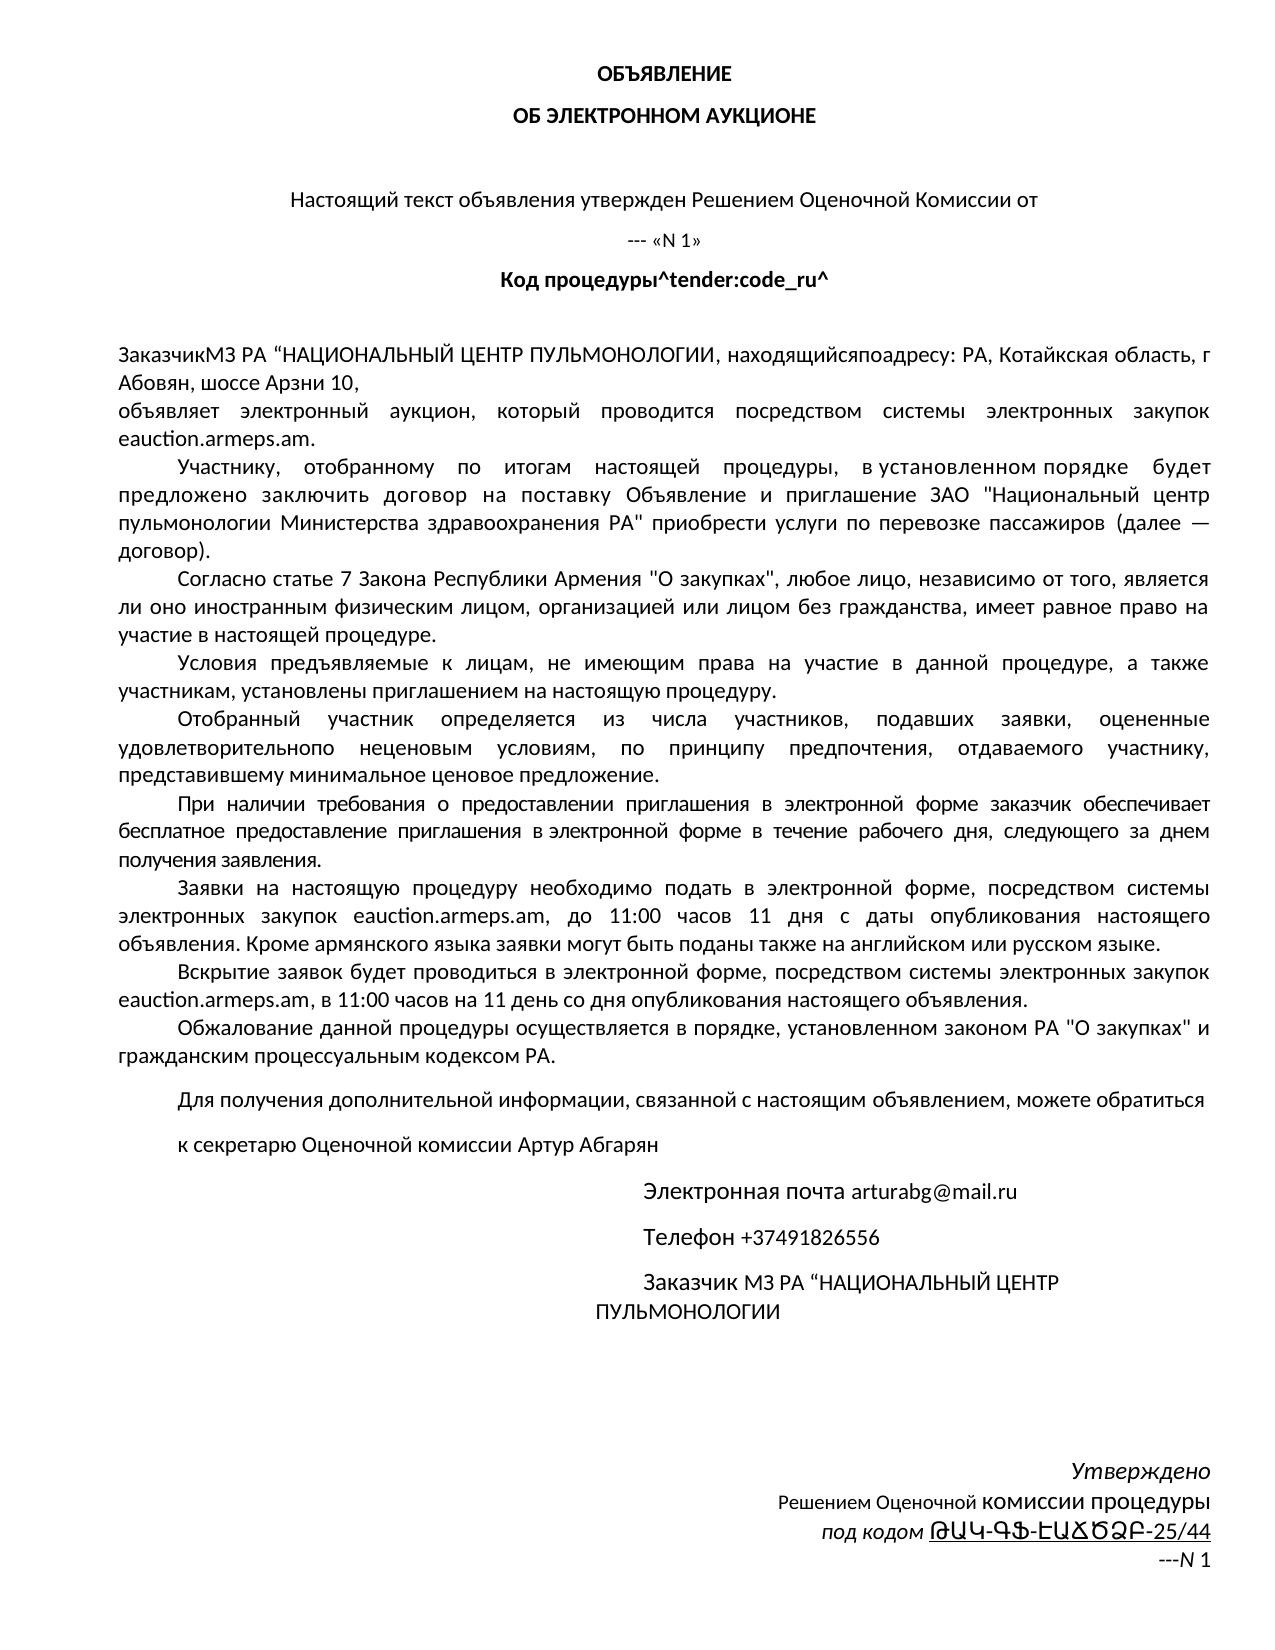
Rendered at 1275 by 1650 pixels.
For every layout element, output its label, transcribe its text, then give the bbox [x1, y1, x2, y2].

text к секретарю Оценочной комиссии Артур Абгарян [118, 1130, 1211, 1158]
text Условия предъявляемые к лицам, не имеющим права на участие в данной процедуре, а также участникам, установлены приглашением на настоящую процедуру. [118, 648, 1211, 704]
text --- «N 1» [118, 227, 1211, 252]
text Вскрытие заявок будет проводиться в электронной форме, посредством системы электронных закупок eauction.armeps.am, в 11:00 часов на 11 день со дня опубликования настоящего объявления. [118, 957, 1211, 1013]
text ЗаказчикМЗ РА “НАЦИОНАЛЬНЫЙ ЦЕНТР ПУЛЬМOНОЛОГИИ, находящийсяпоадресу: РА, Котайкская область, г Абовян, шоссе Арзни 10, [118, 340, 1211, 396]
text объявляет электронный аукцион, который проводится посредством системы электронных закупок eauction.armeps.am. [118, 396, 1211, 452]
text ОБ ЭЛЕКТРОННОМ АУКЦИОНЕ [118, 101, 1211, 129]
text Согласно статье 7 Закона Республики Армения "О закупках", любое лицо, независимо от того, является ли оно иностранным физическим лицом, организацией или лицом без гражданства, имеет равное право на участие в настоящей процедуре. [118, 564, 1211, 648]
text Настоящий текст объявления утвержден Решением Оценочной Комиссии от [118, 185, 1211, 213]
text Телефон +37491826556 [643, 1221, 1211, 1251]
text Для получения дополнительной информации, связанной с настоящим объявлением, можете обратиться [118, 1086, 1211, 1113]
text Заказчик МЗ РА “НАЦИОНАЛЬНЫЙ ЦЕНТР ПУЛЬМOНОЛОГИИ [595, 1266, 1211, 1325]
text Электронная почта arturabg@mail.ru [643, 1175, 1211, 1205]
text под кодом ԹԱԿ-ԳՖ-ԷԱՃԾՁԲ-25/44 ---N 1 [118, 1516, 1211, 1573]
text Отобранный участник определяется из числа участников, подавших заявки, оцененные удовлетворительнопо неценовым условиям, по принципу предпочтения, отдаваемого участнику, представившему минимальное ценовое предложение. [118, 704, 1211, 789]
text Заявки на настоящую процедуру необходимо подать в электронной форме, посредством системы электронных закупок eauction.armeps.am, до 11:00 часов 11 дня с даты опубликования настоящего объявления. Кроме армянского языка заявки могут быть поданы также на английском или русском языке. [118, 873, 1211, 957]
text Утверждено [118, 1455, 1211, 1485]
text ОБЪЯВЛЕНИЕ [118, 59, 1211, 87]
text При наличии требования о предоставлении приглашения в электронной форме заказчик обеспечивает бесплатное предоставление приглашения в электронной форме в течение рабочего дня, следующего за днем получения заявления. [118, 789, 1211, 873]
text Код процедуры^tender:code_ru^ [118, 265, 1211, 293]
text Участнику, отобранному по итогам настоящей процедуры, в установленном порядке будет предложено заключить договор на поставку Объявление и приглашение ЗАО "Национальный центр пульмонологии Министерства здравоохранения РА" приобрести услуги по перевозке пассажиров (далее — договор). [118, 452, 1211, 564]
text Решением Оценочной комиссии процедуры [118, 1485, 1211, 1516]
text Обжалование данной процедуры осуществляется в порядке, установленном законом РА "О закупках" и гражданским процессуальным кодексом РА. [118, 1013, 1211, 1069]
